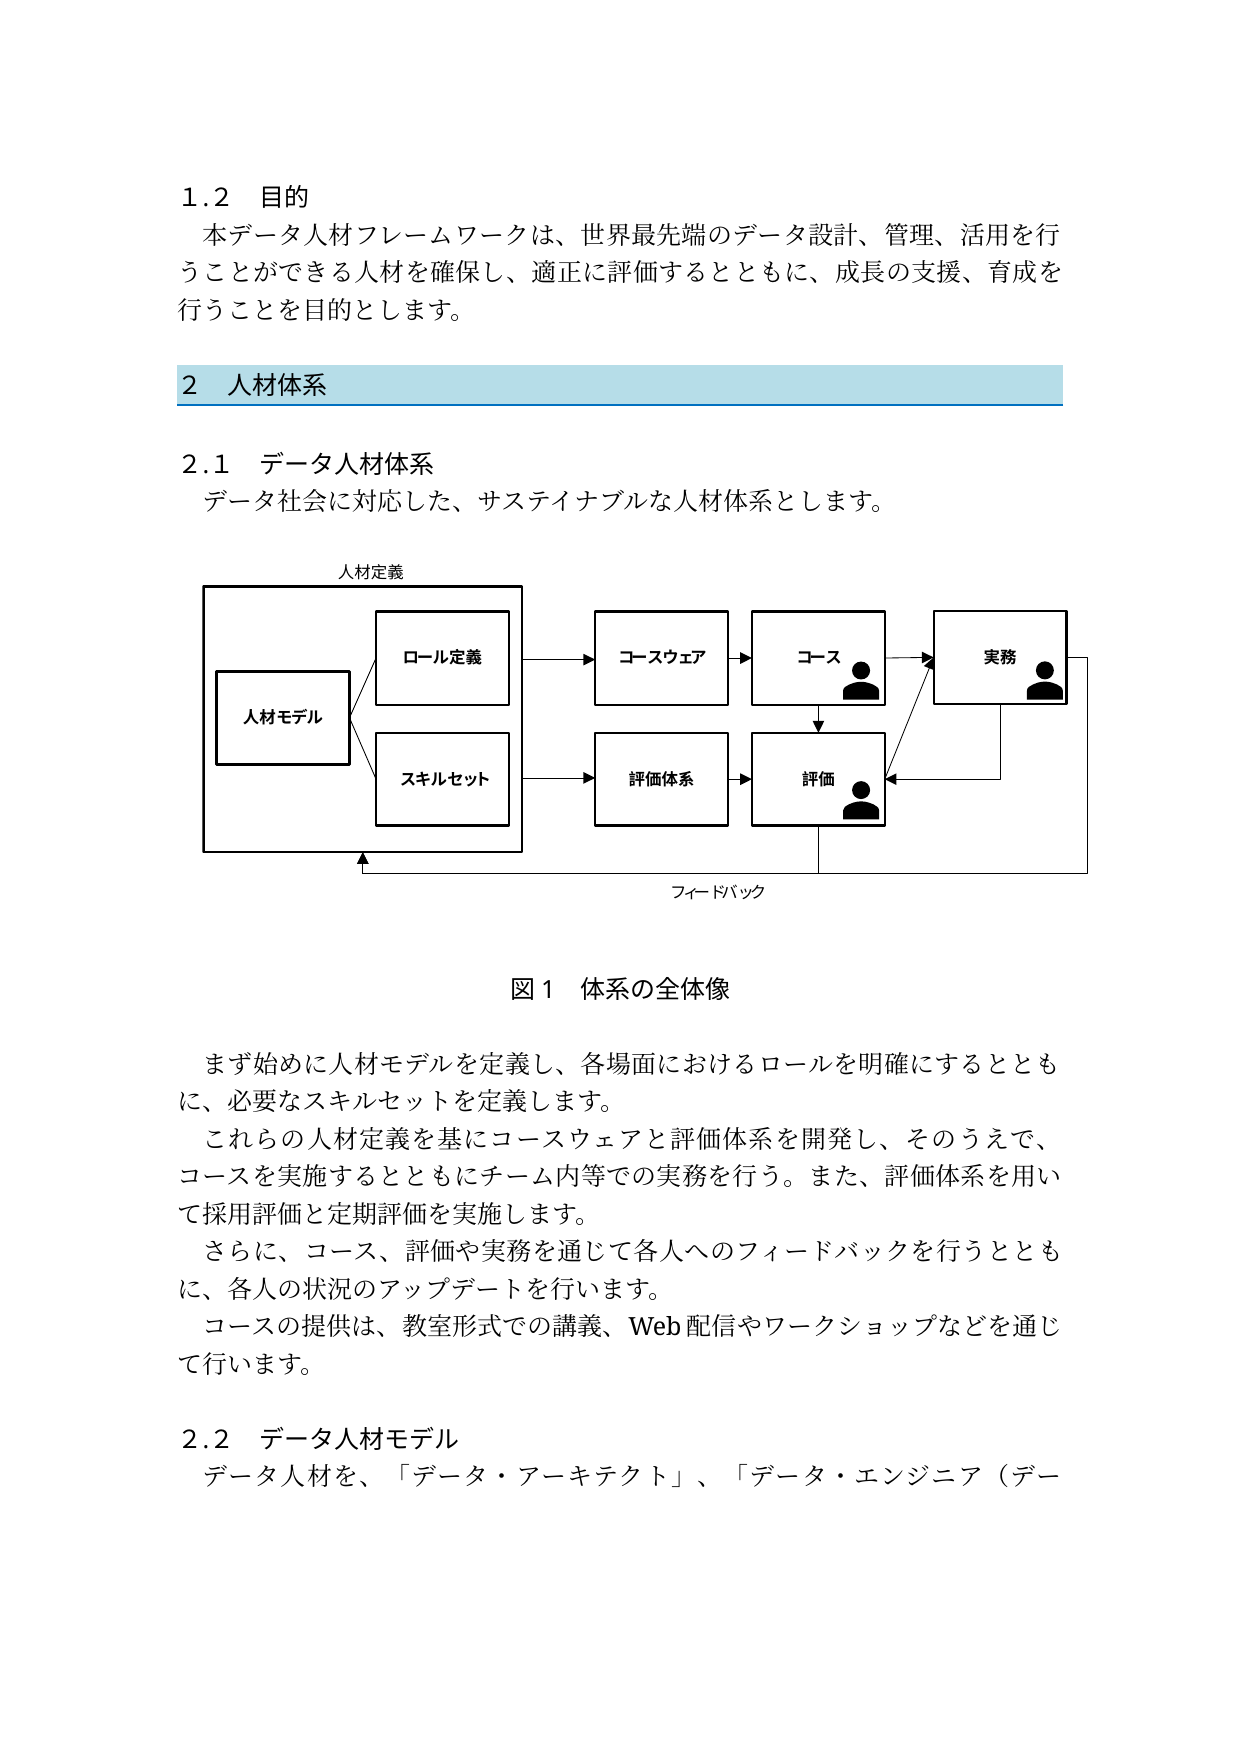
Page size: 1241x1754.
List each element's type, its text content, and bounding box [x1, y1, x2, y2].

subtitle データ人材モデル [177, 1419, 1063, 1456]
text 本データ人材フレームワークは、世界最先端のデータ設計、管理、活用を行うことができる人材を確保し、適正に評価するとともに、成長の支援、育成を行うことを目的とします。 [177, 215, 1063, 327]
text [177, 1456, 1063, 1494]
text まず始めに人材モデルを定義し、各場面におけるロールを明確にするとともに、必要なスキルセットを定義します。 [177, 1044, 1063, 1119]
text 図 1 体系の全体像 [177, 969, 1063, 1006]
text さらに、コース、評価や実務を通じて各人へのフィードバックを行うとともに、各人の状況のアップデートを行います。 [177, 1231, 1063, 1306]
subtitle 人材体系 [177, 365, 1063, 404]
text データ社会に対応した、サステイナブルな人材体系とします。 [177, 481, 1063, 519]
subtitle 目的 [177, 177, 1063, 215]
text コースの提供は、教室形式での講義、Web配信やワークショップなどを通じて行います。 [177, 1306, 1063, 1381]
text これらの人材定義を基にコースウェアと評価体系を開発し、そのうえで、コースを実施するとともにチーム内等での実務を行う。また、評価体系を用いて採用評価と定期評価を実施します。 [177, 1119, 1063, 1231]
subtitle データ人材体系 [177, 444, 1063, 481]
